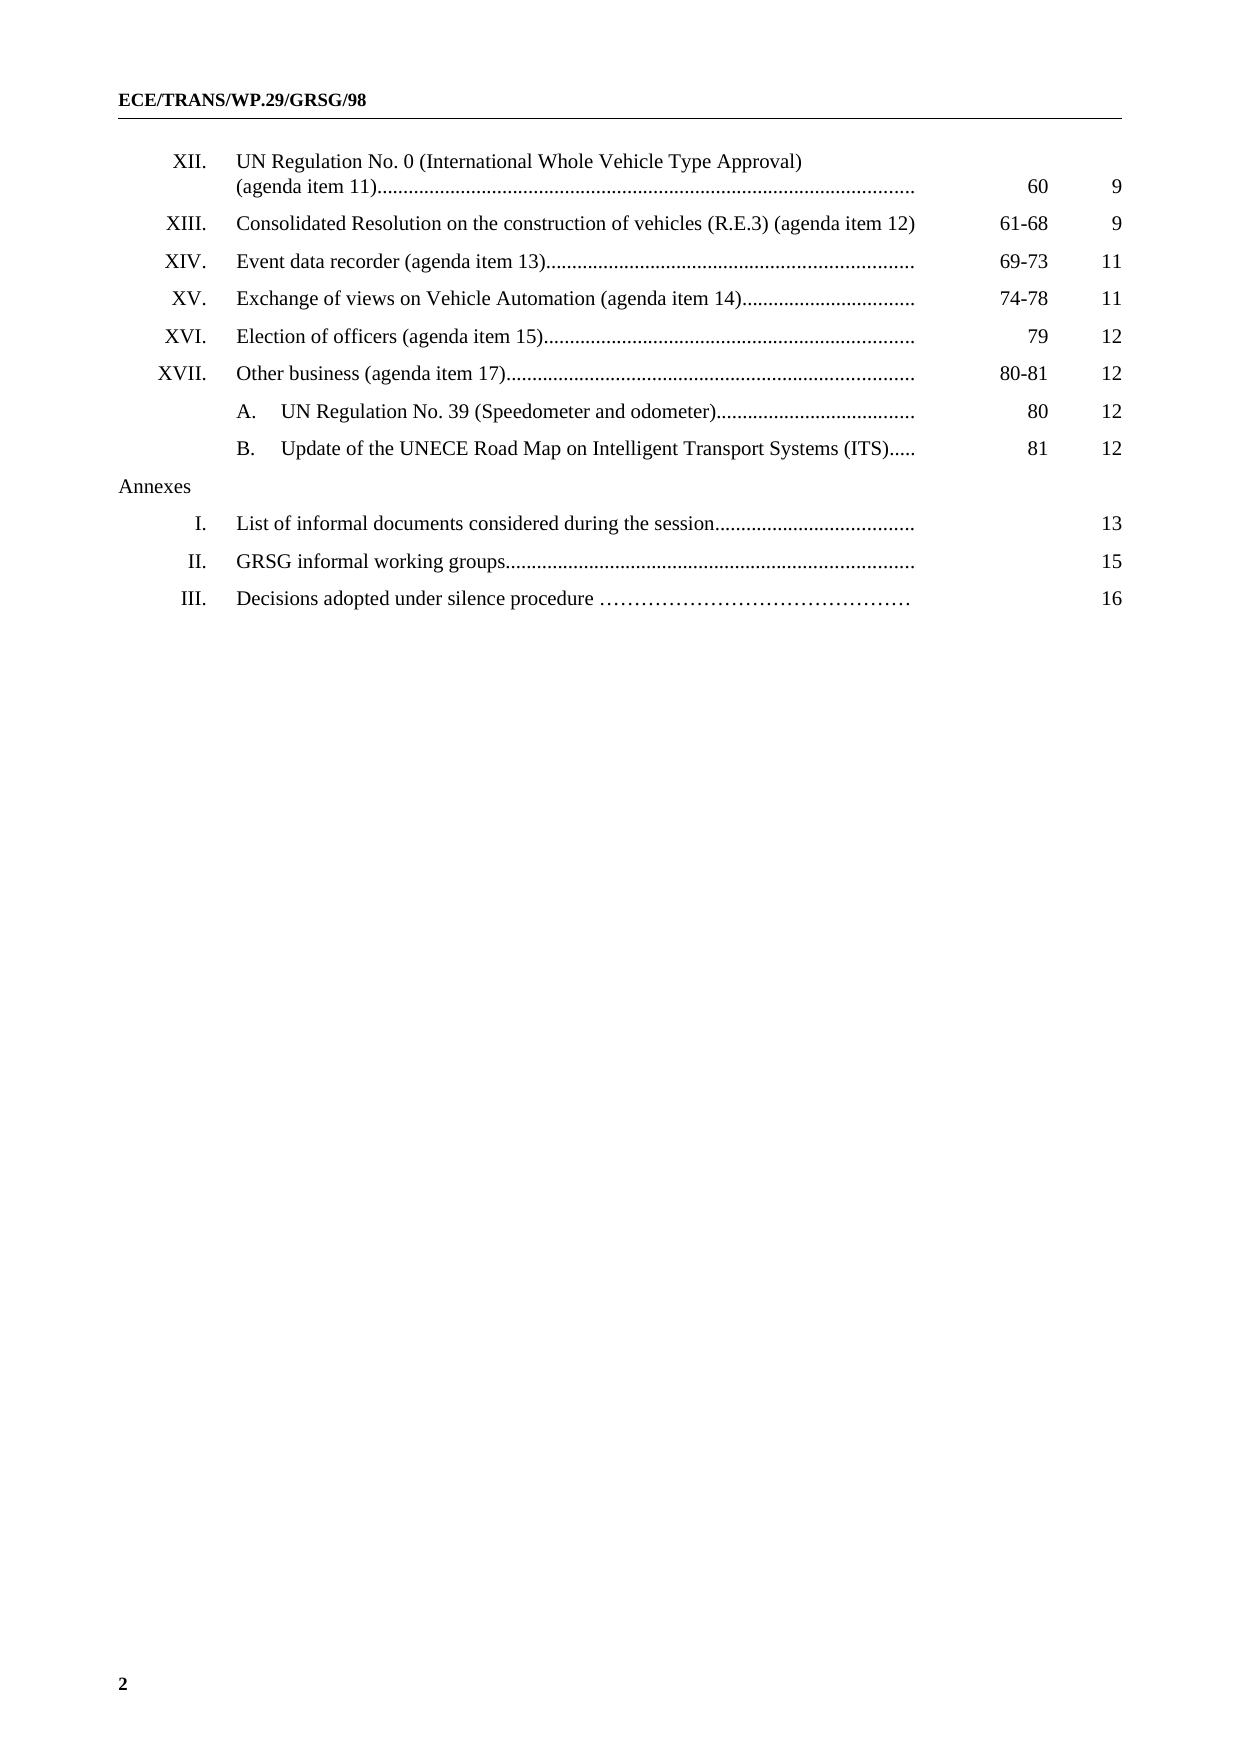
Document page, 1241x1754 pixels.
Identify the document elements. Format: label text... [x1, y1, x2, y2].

text XIV. Event data recorder (agenda item 13) 69-73 11 [118, 248, 1122, 273]
text XIII. Consolidated Resolution on the construction of vehicles (R.E.3) (agenda item 12) 61-68 9 [118, 210, 1122, 235]
text XII. UN Regulation No. 0 (International Whole Vehicle Type Approval) (agenda item 11) 60 9 [118, 148, 1122, 198]
text XV. Exchange of views on Vehicle Automation (agenda item 14) 74-78 11 [118, 285, 1122, 310]
text XVII. Other business (agenda item 17) 80-81 12 [118, 360, 1122, 385]
text XVI. Election of officers (agenda item 15) 79 12 [118, 323, 1122, 348]
text I. List of informal documents considered during the session 13 [118, 510, 1122, 535]
text Annexes [118, 473, 1122, 498]
text A. UN Regulation No. 39 (Speedometer and odometer) 80 12 [118, 398, 1122, 423]
text B. Update of the UNECE Road Map on Intelligent Transport Systems (ITS) 81 12 [118, 435, 1122, 460]
text II. GRSG informal working groups 15 [118, 548, 1122, 573]
text III. Decisions adopted under silence procedure ……………………………………… 16 [118, 585, 1122, 610]
